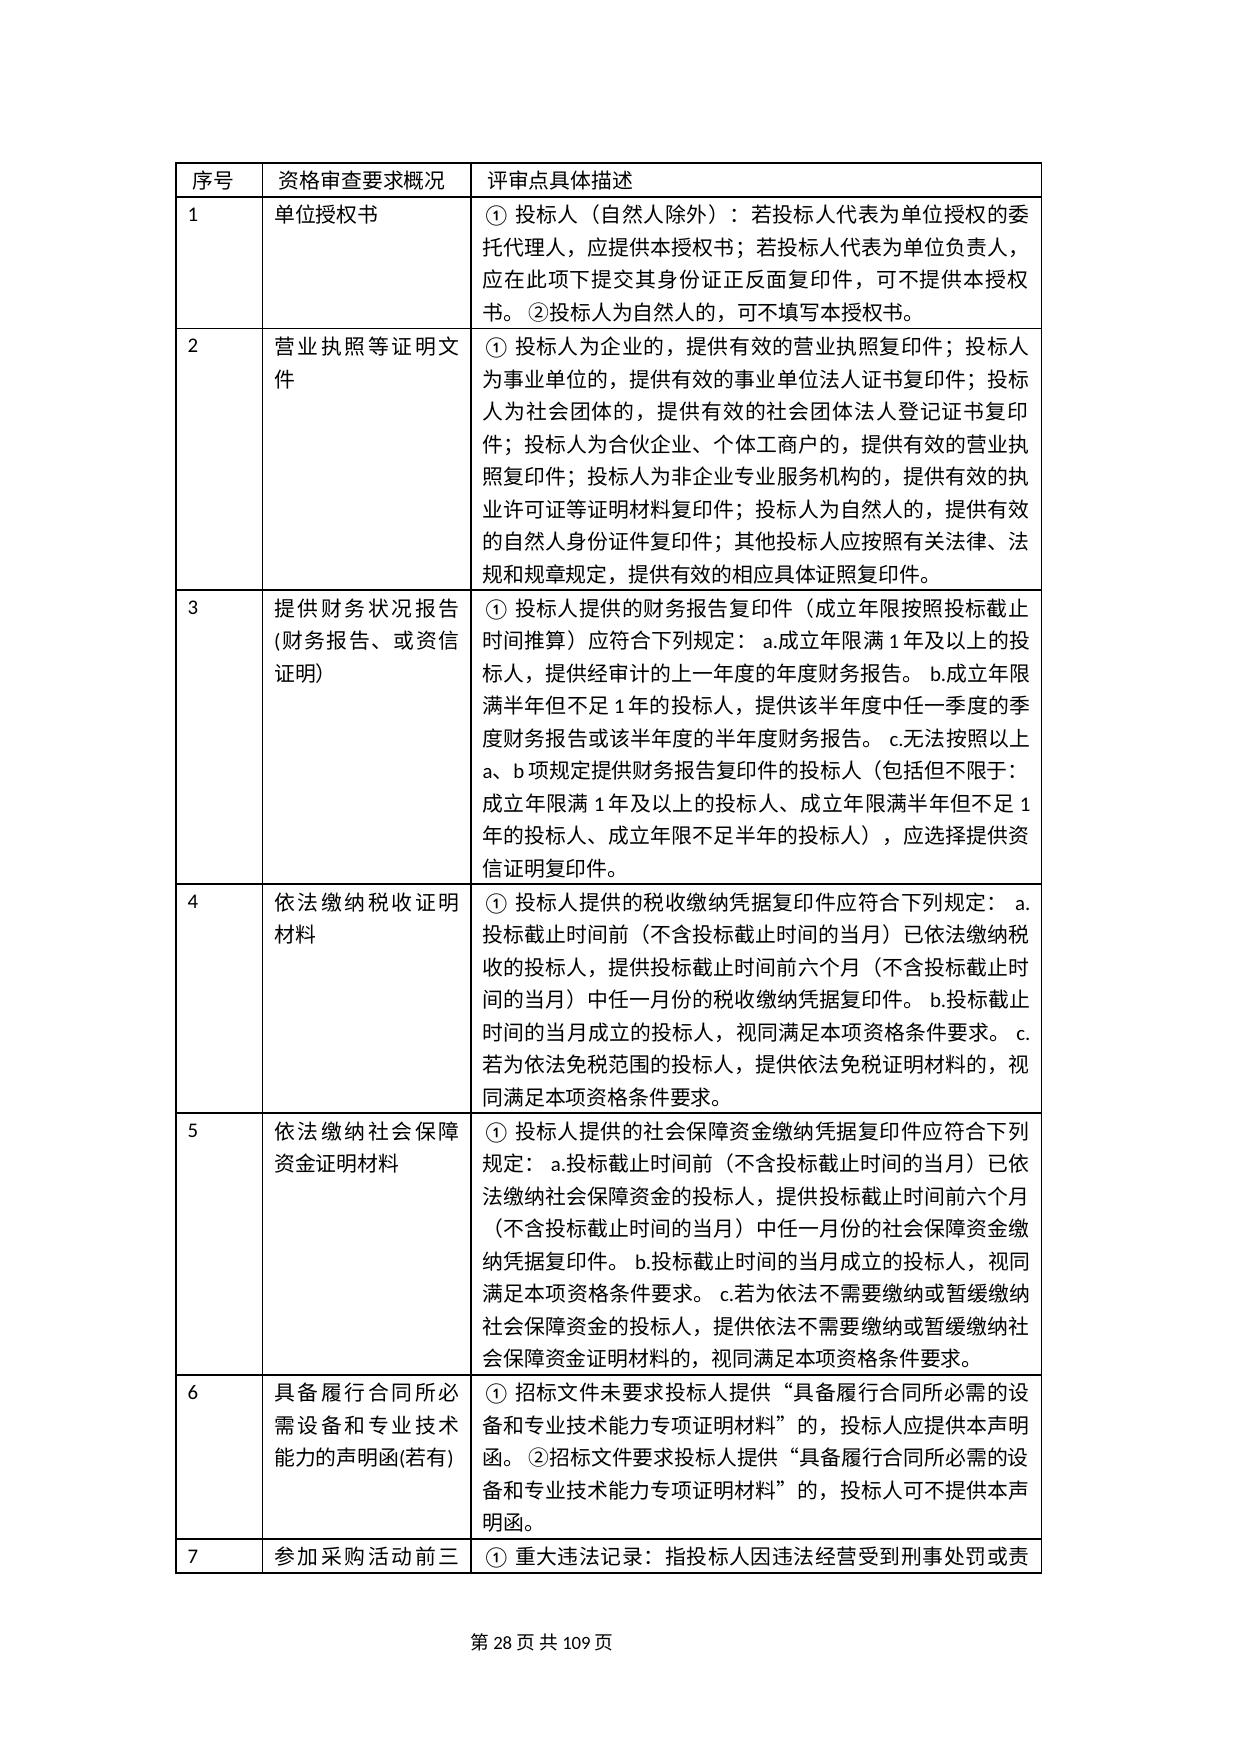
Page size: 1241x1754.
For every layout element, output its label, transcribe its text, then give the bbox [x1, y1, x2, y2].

table_header 评审点具体描述 [472, 164, 1041, 196]
table_cell 1 [177, 198, 262, 328]
table_cell ①投标人提供的社会保障资金缴纳凭据复印件应符合下列规定： a.投标截止时间前（不含投标截止时间的当月）已依法缴纳社会保障资金的投标人，提供投标截止时间前六个月（不含投标截止时间的当月）中任一月份的社会保障资金缴纳凭据复印件。 b.投标截止时间的当月成立的投标人，视同满足本项资格条件要求。 c.若为依法不需要缴纳或暂缓缴纳社会保障资金的投标人，提供依法不需要缴纳或暂缓缴纳社会保障资金证明材料的，视同满足本项资格条件要求。 [472, 1114, 1041, 1374]
table_cell 7 [177, 1540, 262, 1572]
table_cell 提供财务状况报告(财务报告、或资信证明） [263, 591, 470, 883]
table_header 序号 [177, 164, 262, 196]
table_cell ①投标人为企业的，提供有效的营业执照复印件；投标人为事业单位的，提供有效的事业单位法人证书复印件；投标人为社会团体的，提供有效的社会团体法人登记证书复印件；投标人为合伙企业、个体工商户的，提供有效的营业执照复印件；投标人为非企业专业服务机构的，提供有效的执业许可证等证明材料复印件；投标人为自然人的，提供有效的自然人身份证件复印件；其他投标人应按照有关法律、法规和规章规定，提供有效的相应具体证照复印件。 [472, 329, 1041, 589]
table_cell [472, 1540, 1041, 1572]
table_cell 依法缴纳社会保障资金证明材料 [263, 1114, 470, 1374]
table_cell 4 [177, 885, 262, 1112]
table_cell ①投标人提供的税收缴纳凭据复印件应符合下列规定： a.投标截止时间前（不含投标截止时间的当月）已依法缴纳税收的投标人，提供投标截止时间前六个月（不含投标截止时间的当月）中任一月份的税收缴纳凭据复印件。 b.投标截止时间的当月成立的投标人，视同满足本项资格条件要求。 c.若为依法免税范围的投标人，提供依法免税证明材料的，视同满足本项资格条件要求。 [472, 885, 1041, 1112]
table_cell 6 [177, 1376, 262, 1538]
table_cell 3 [177, 591, 262, 883]
table_cell 单位授权书 [263, 198, 470, 328]
table_cell 5 [177, 1114, 262, 1374]
table_cell ①投标人提供的财务报告复印件（成立年限按照投标截止时间推算）应符合下列规定： a.成立年限满1年及以上的投标人，提供经审计的上一年度的年度财务报告。 b.成立年限满半年但不足1年的投标人，提供该半年度中任一季度的季度财务报告或该半年度的半年度财务报告。 c.无法按照以上a、b项规定提供财务报告复印件的投标人（包括但不限于：成立年限满1年及以上的投标人、成立年限满半年但不足1年的投标人、成立年限不足半年的投标人），应选择提供资信证明复印件。 [472, 591, 1041, 883]
table_cell ①投标人（自然人除外）：若投标人代表为单位授权的委托代理人，应提供本授权书；若投标人代表为单位负责人，应在此项下提交其身份证正反面复印件，可不提供本授权书。 ②投标人为自然人的，可不填写本授权书。 [472, 198, 1041, 328]
table_header 资格审查要求概况 [263, 164, 470, 196]
table_cell 具备履行合同所必需设备和专业技术能力的声明函(若有) [263, 1376, 470, 1538]
table_cell 营业执照等证明文件 [263, 329, 470, 589]
table_cell ①招标文件未要求投标人提供“具备履行合同所必需的设备和专业技术能力专项证明材料”的，投标人应提供本声明函。 ②招标文件要求投标人提供“具备履行合同所必需的设备和专业技术能力专项证明材料”的，投标人可不提供本声明函。 [472, 1376, 1041, 1538]
table_cell 2 [177, 329, 262, 589]
table_cell 依法缴纳税收证明材料 [263, 885, 470, 1112]
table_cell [263, 1540, 470, 1572]
